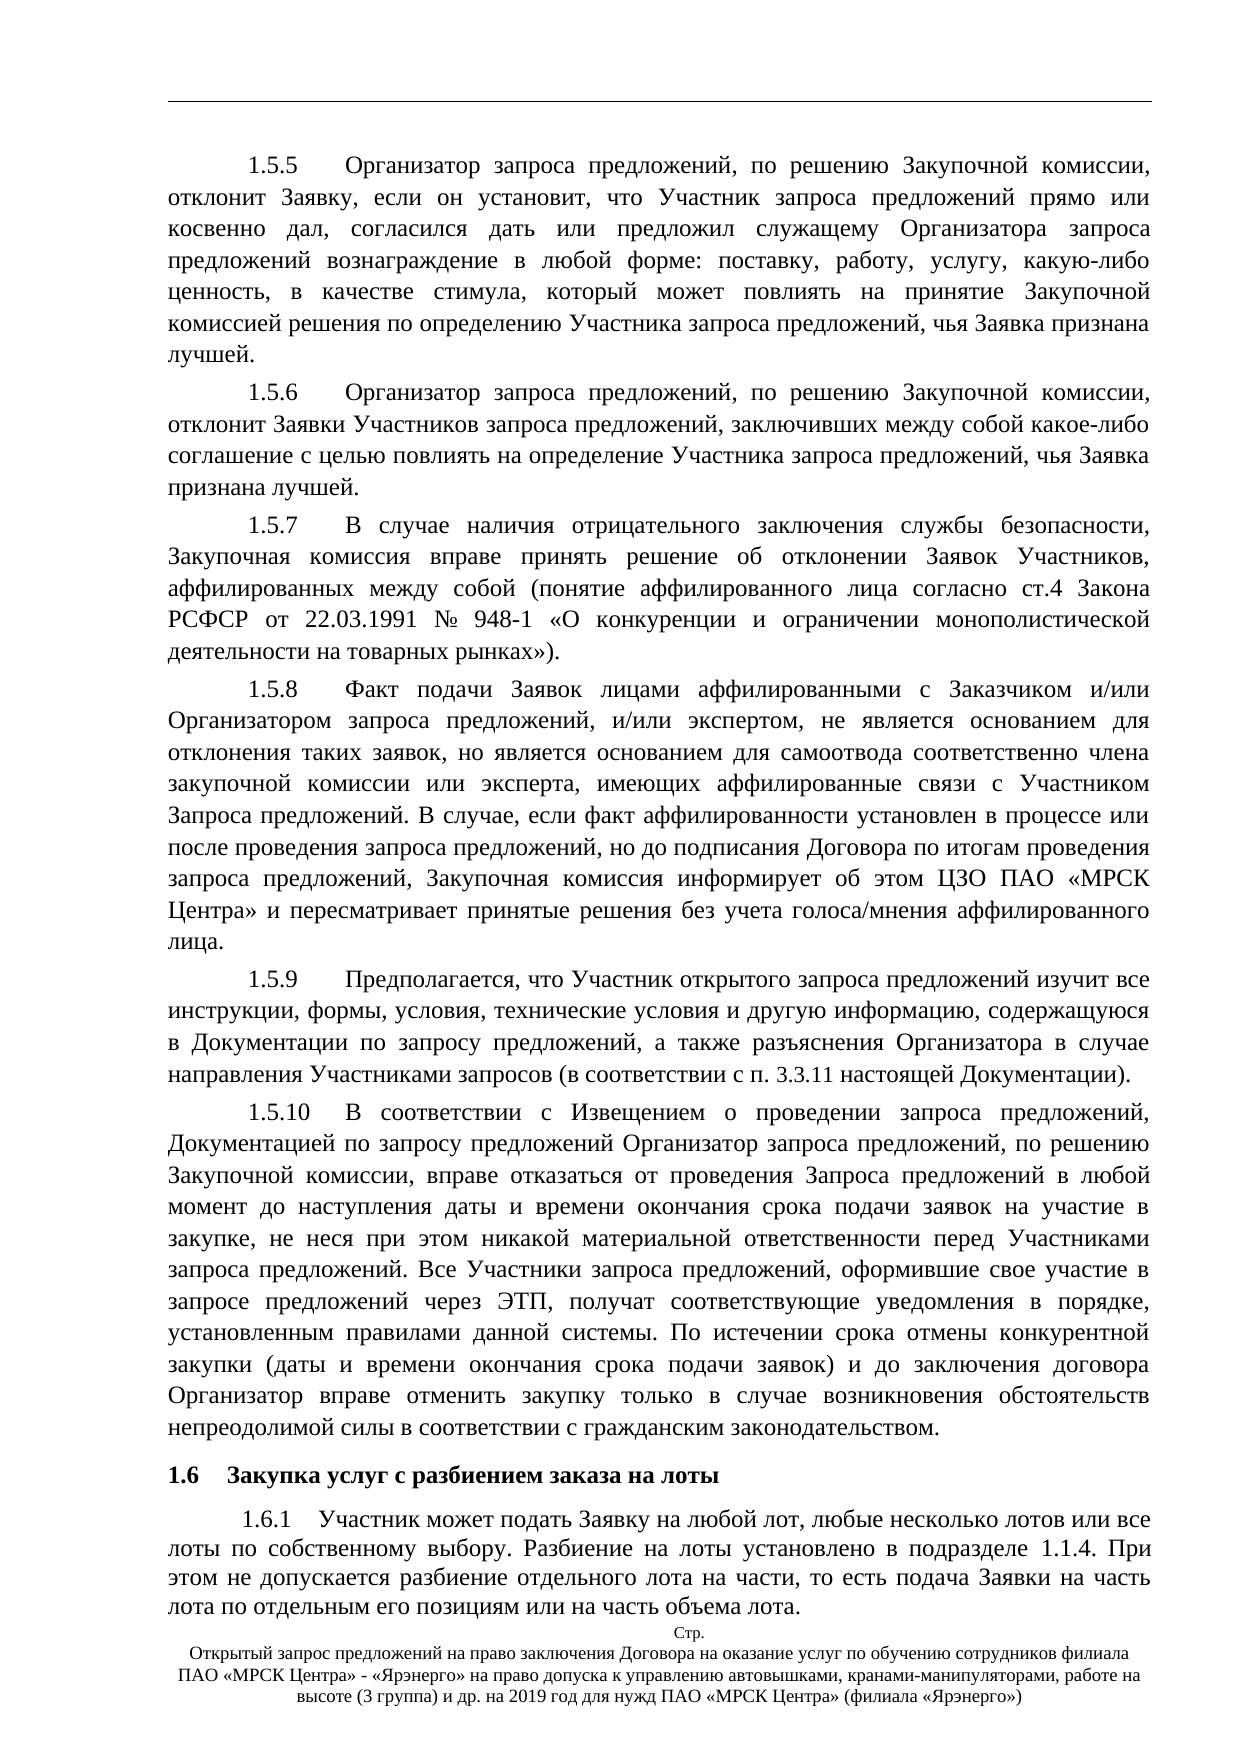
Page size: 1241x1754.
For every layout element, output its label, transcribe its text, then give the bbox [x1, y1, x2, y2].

subtitle Участник может подать Заявку на любой лот, любые несколько лотов или все лоты по собственному выбору. Разбиение на лоты установлено в подразделе 1.1.4. При этом не допускается разбиение отдельного лота на части, то есть подача Заявки на часть лота по отдельным его позициям или на часть объема лота. [168, 1504, 1152, 1619]
list Факт подачи Заявок лицами аффилированными с Заказчиком и/или Организатором запроса предложений, и/или экспертом, не является основанием для отклонения таких заявок, но является основанием для самоотвода соответственно члена закупочной комиссии или эксперта, имеющих аффилированные связи с Участником Запроса предложений. В случае, если факт аффилированности установлен в процессе или после проведения запроса предложений, но до подписания Договора по итогам проведения запроса предложений, Закупочная комиссия информирует об этом ЦЗО ПАО «МРСК Центра» и пересматривает принятые решения без учета голоса/мнения аффилированного лица. [168, 674, 1150, 955]
list Организатор запроса предложений, по решению Закупочной комиссии, отклонит Заявку, если он установит, что Участник запроса предложений прямо или косвенно дал, согласился дать или предложил служащему Организатора запроса предложений вознаграждение в любой форме: поставку, работу, услугу, какую-либо ценность, в качестве стимула, который может повлиять на принятие Закупочной комиссией решения по определению Участника запроса предложений, чья Заявка признана лучшей. [168, 150, 1150, 368]
list Организатор запроса предложений, по решению Закупочной комиссии, отклонит Заявки Участников запроса предложений, заключивших между собой какое-либо соглашение с целью повлиять на определение Участника запроса предложений, чья Заявка признана лучшей. [168, 377, 1150, 501]
list Предполагается, что Участник открытого запроса предложений изучит все инструкции, формы, условия, технические условия и другую информацию, содержащуюся в Документации по запросу предложений, а также разъяснения Организатора в случае направления Участниками запросов (в соответствии с п. 3.3.11 настоящей Документации). [168, 964, 1150, 1087]
subtitle Закупка услуг с разбиением заказа на лоты [168, 1460, 1152, 1489]
list В соответствии с Извещением о проведении запроса предложений, Документацией по запросу предложений Организатор запроса предложений, по решению Закупочной комиссии, вправе отказаться от проведения Запроса предложений в любой момент до наступления даты и времени окончания срока подачи заявок на участие в закупке, не неся при этом никакой материальной ответственности перед Участниками запроса предложений. Все Участники запроса предложений, оформившие свое участие в запросе предложений через ЭТП, получат соответствующие уведомления в порядке, установленным правилами данной системы. По истечении срока отмены конкурентной закупки (даты и времени окончания срока подачи заявок) и до заключения договора Организатор вправе отменить закупку только в случае возникновения обстоятельств непреодолимой силы в соответствии с гражданским законодательством. [168, 1097, 1150, 1441]
list В случае наличия отрицательного заключения службы безопасности, Закупочная комиссия вправе принять решение об отклонении Заявок Участников, аффилированных между собой (понятие аффилированного лица согласно ст.4 Закона РСФСР от 22.03.1991 № 948-1 «О конкуренции и ограничении монополистической деятельности на товарных рынках»). [168, 510, 1150, 665]
